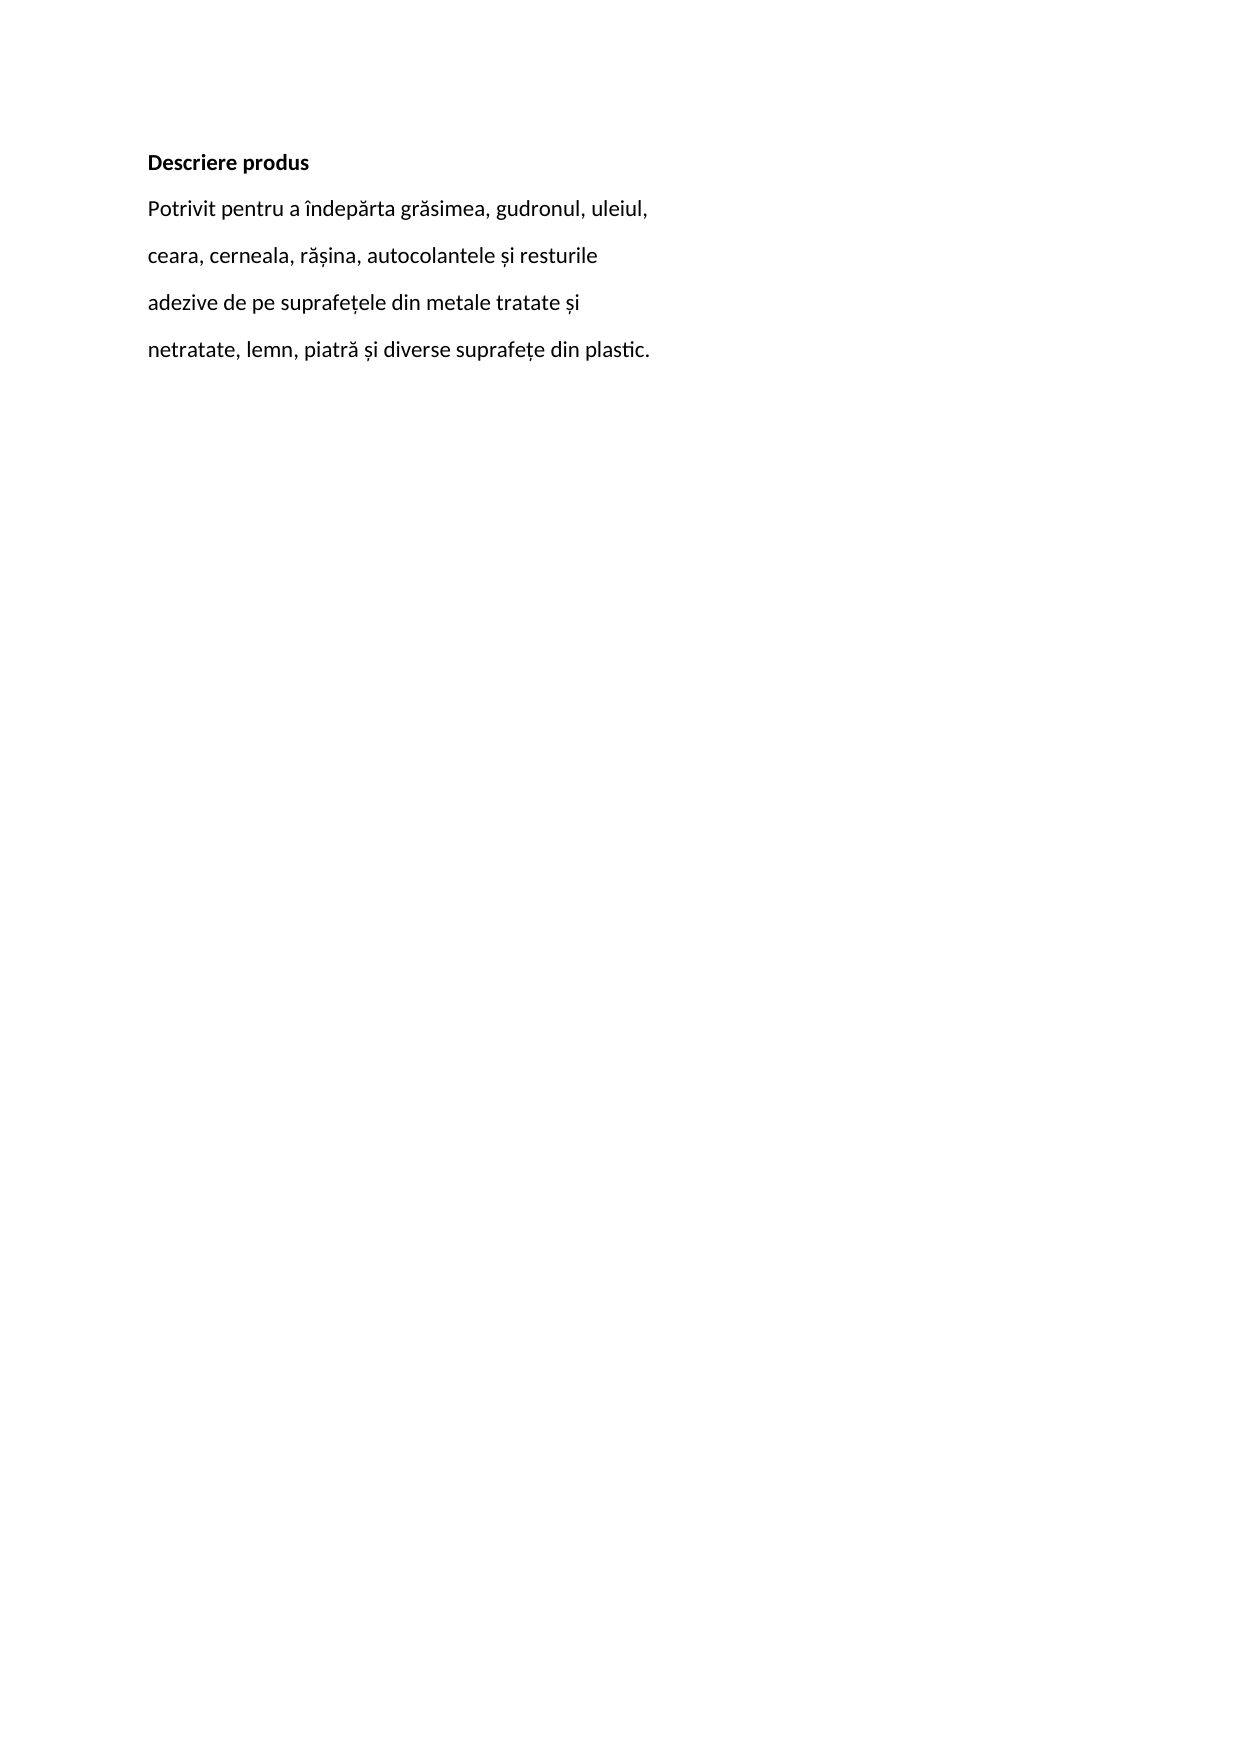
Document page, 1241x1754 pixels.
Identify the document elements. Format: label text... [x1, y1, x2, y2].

text ceara, cerneala, rășina, autocolantele și resturile [148, 241, 1093, 269]
text netratate, lemn, piatră și diverse suprafețe din plastic. [148, 335, 1093, 363]
text adezive de pe suprafețele din metale tratate și [148, 288, 1093, 316]
text Descriere produs [148, 148, 1093, 176]
text Potrivit pentru a îndepărta grăsimea, gudronul, uleiul, [148, 194, 1093, 222]
